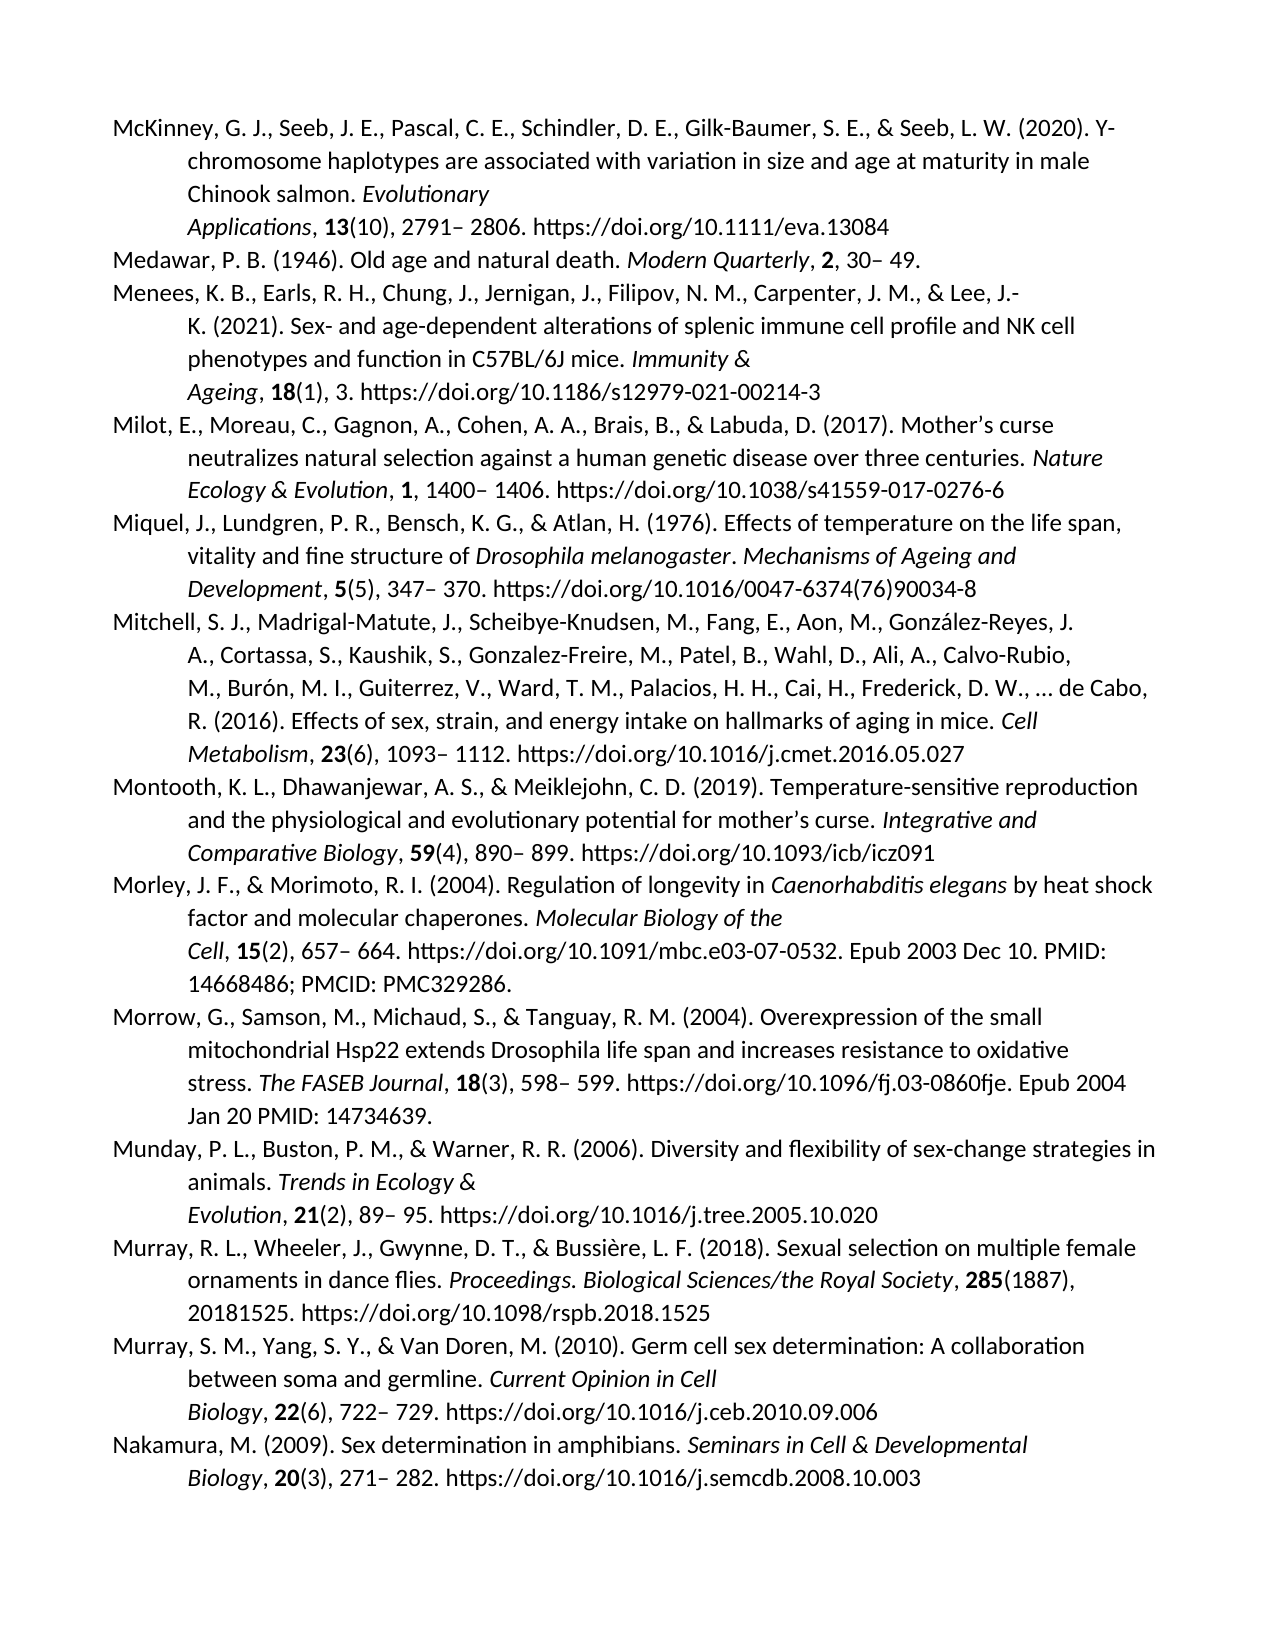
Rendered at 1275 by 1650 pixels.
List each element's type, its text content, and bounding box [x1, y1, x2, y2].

text Montooth, K. L., Dhawanjewar, A. S., & Meiklejohn, C. D. (2019). Temperature-sensitive reproduction and the physiological and evolutionary potential for mother’s curse. Integrative and Comparative Biology, 59(4), 890– 899. https://doi.org/10.1093/icb/icz091 [112, 771, 1162, 867]
text Murray, R. L., Wheeler, J., Gwynne, D. T., & Bussière, L. F. (2018). Sexual selection on multiple female ornaments in dance flies. Proceedings. Biological Sciences/the Royal Society, 285(1887), 20181525. https://doi.org/10.1098/rspb.2018.1525 [112, 1232, 1162, 1328]
text Murray, S. M., Yang, S. Y., & Van Doren, M. (2010). Germ cell sex determination: A collaboration between soma and germline. Current Opinion in Cell Biology, 22(6), 722– 729. https://doi.org/10.1016/j.ceb.2010.09.006 [112, 1330, 1162, 1427]
text Medawar, P. B. (1946). Old age and natural death. Modern Quarterly, 2, 30– 49. [112, 244, 1162, 275]
text Milot, E., Moreau, C., Gagnon, A., Cohen, A. A., Brais, B., & Labuda, D. (2017). Mother’s curse neutralizes natural selection against a human genetic disease over three centuries. Nature Ecology & Evolution, 1, 1400– 1406. https://doi.org/10.1038/s41559-017-0276-6 [112, 409, 1162, 505]
text Morley, J. F., & Morimoto, R. I. (2004). Regulation of longevity in Caenorhabditis elegans by heat shock factor and molecular chaperones. Molecular Biology of the Cell, 15(2), 657– 664. https://doi.org/10.1091/mbc.e03-07-0532. Epub 2003 Dec 10. PMID: 14668486; PMCID: PMC329286. [112, 869, 1162, 999]
text McKinney, G. J., Seeb, J. E., Pascal, C. E., Schindler, D. E., Gilk-Baumer, S. E., & Seeb, L. W. (2020). Y-chromosome haplotypes are associated with variation in size and age at maturity in male Chinook salmon. Evolutionary Applications, 13(10), 2791– 2806. https://doi.org/10.1111/eva.13084 [112, 112, 1162, 242]
text Morrow, G., Samson, M., Michaud, S., & Tanguay, R. M. (2004). Overexpression of the small mitochondrial Hsp22 extends Drosophila life span and increases resistance to oxidative stress. The FASEB Journal, 18(3), 598– 599. https://doi.org/10.1096/fj.03-0860fje. Epub 2004 Jan 20 PMID: 14734639. [112, 1001, 1162, 1131]
text Mitchell, S. J., Madrigal-Matute, J., Scheibye-Knudsen, M., Fang, E., Aon, M., González-Reyes, J. A., Cortassa, S., Kaushik, S., Gonzalez-Freire, M., Patel, B., Wahl, D., Ali, A., Calvo-Rubio, M., Burón, M. I., Guiterrez, V., Ward, T. M., Palacios, H. H., Cai, H., Frederick, D. W., … de Cabo, R. (2016). Effects of sex, strain, and energy intake on hallmarks of aging in mice. Cell Metabolism, 23(6), 1093– 1112. https://doi.org/10.1016/j.cmet.2016.05.027 [112, 606, 1162, 768]
text Munday, P. L., Buston, P. M., & Warner, R. R. (2006). Diversity and flexibility of sex-change strategies in animals. Trends in Ecology & Evolution, 21(2), 89– 95. https://doi.org/10.1016/j.tree.2005.10.020 [112, 1133, 1162, 1229]
text Miquel, J., Lundgren, P. R., Bensch, K. G., & Atlan, H. (1976). Effects of temperature on the life span, vitality and fine structure of Drosophila melanogaster. Mechanisms of Ageing and Development, 5(5), 347– 370. https://doi.org/10.1016/0047-6374(76)90034-8 [112, 507, 1162, 604]
text Nakamura, M. (2009). Sex determination in amphibians. Seminars in Cell & Developmental Biology, 20(3), 271– 282. https://doi.org/10.1016/j.semcdb.2008.10.003 [112, 1429, 1162, 1493]
text Menees, K. B., Earls, R. H., Chung, J., Jernigan, J., Filipov, N. M., Carpenter, J. M., & Lee, J.-K. (2021). Sex- and age-dependent alterations of splenic immune cell profile and NK cell phenotypes and function in C57BL/6J mice. Immunity & Ageing, 18(1), 3. https://doi.org/10.1186/s12979-021-00214-3 [112, 277, 1162, 406]
